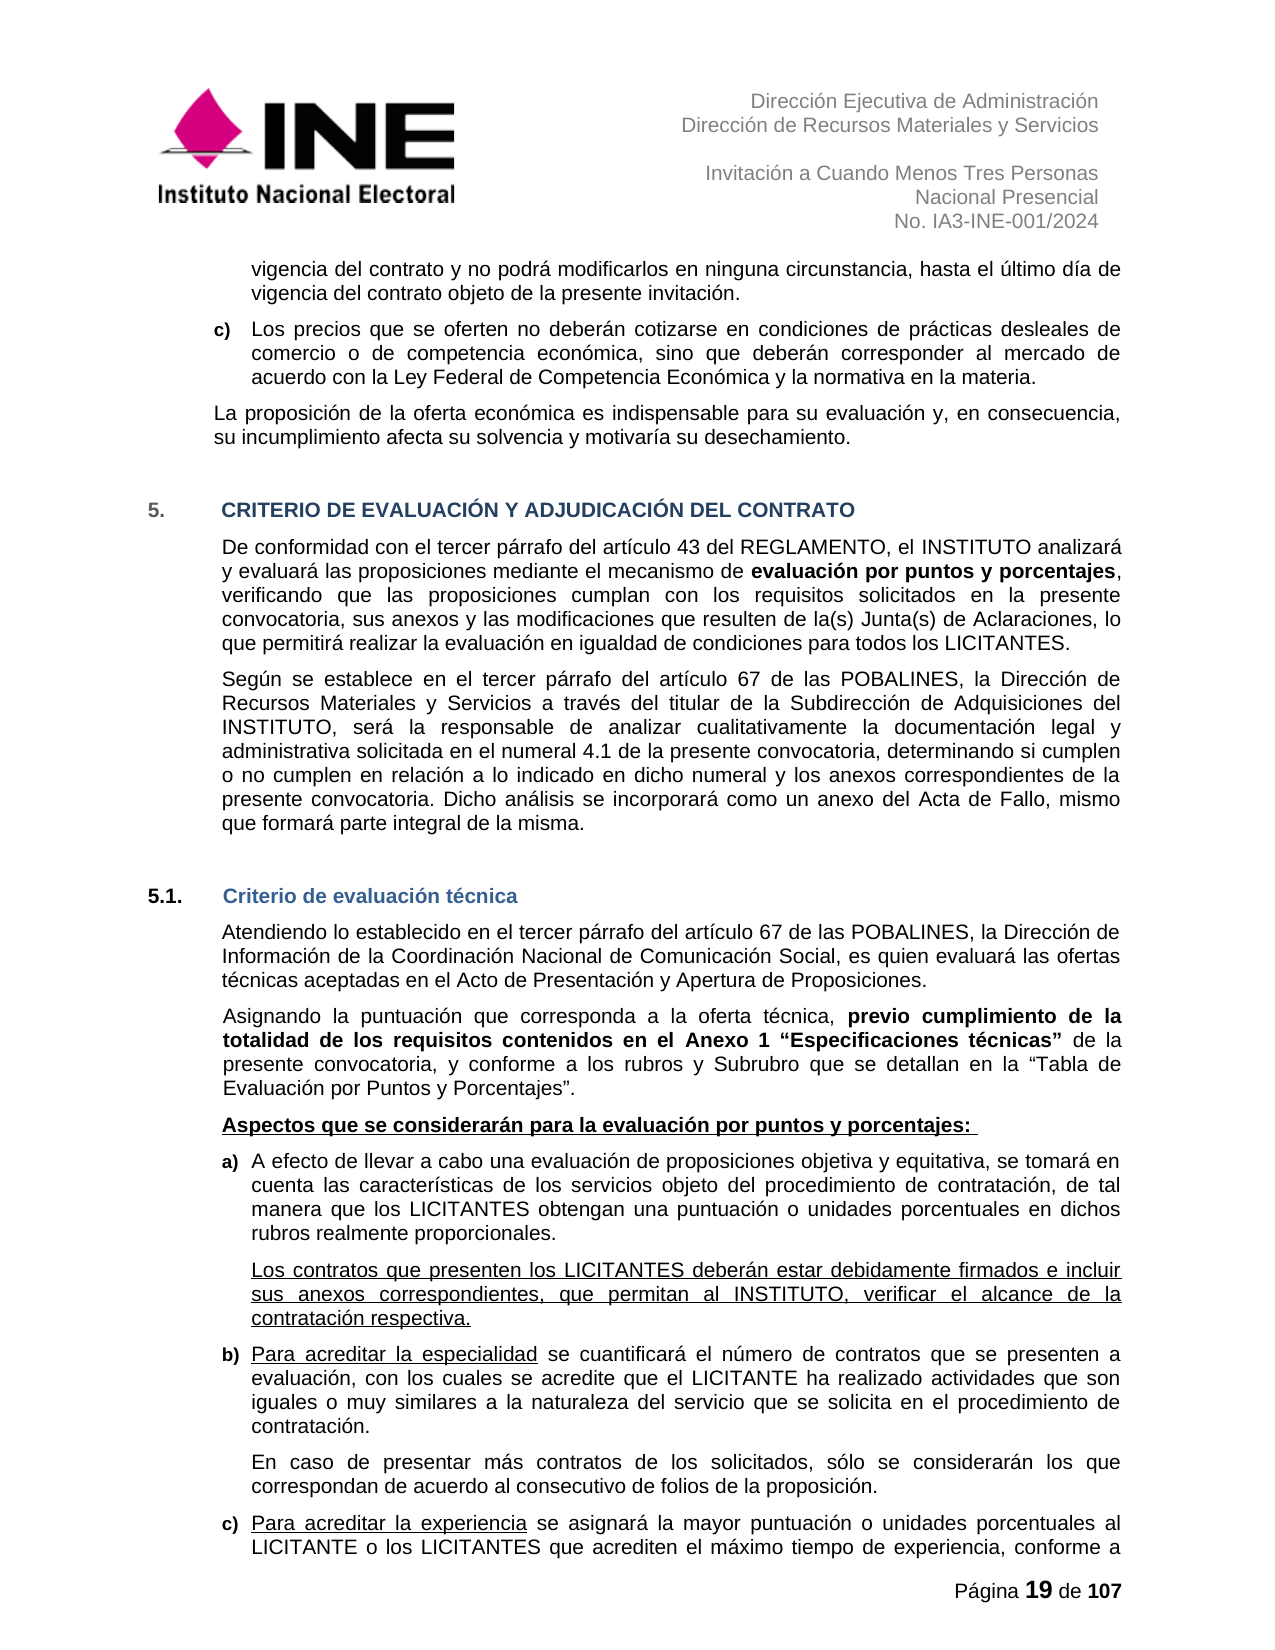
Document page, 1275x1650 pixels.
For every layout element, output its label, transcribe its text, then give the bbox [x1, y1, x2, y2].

subtitle Criterio de evaluación técnica [148, 883, 1122, 907]
picture [158, 88, 455, 203]
text Según se establece en el tercer párrafo del artículo 67 de las POBALINES, la Dirección de Recursos Materiales y Servicios a través del titular de la Subdirección de Adquisiciones del INSTITUTO, será la responsable de analizar cualitativamente la documentación legal y administrativa solicitada en el numeral 4.1 de la presente convocatoria, determinando si cumplen o no cumplen en relación a lo indicado en dicho numeral y los anexos correspondientes de la presente convocatoria. Dicho análisis se incorporará como un anexo del Acta de Fallo, mismo que formará parte integral de la misma. [222, 667, 1122, 834]
text Asignando la puntuación que corresponda a la oferta técnica, previo cumplimiento de la totalidad de los requisitos contenidos en el Anexo 1 “Especificaciones técnicas” de la presente convocatoria, y conforme a los rubros y Subrubro que se detallan en la “Tabla de Evaluación por Puntos y Porcentajes”. [223, 1004, 1122, 1100]
text Los contratos que presenten los LICITANTES deberán estar debidamente firmados e incluir sus anexos correspondientes, que permitan al INSTITUTO, verificar el alcance de la contratación respectiva. [251, 1279, 1122, 1302]
text Los contratos que presenten los LICITANTES deberán estar debidamente firmados e incluir sus anexos correspondientes, que permitan al INSTITUTO, verificar el alcance de la contratación respectiva. [251, 1303, 1122, 1329]
list Para acreditar la especialidad se cuantificará el número de contratos que se presenten a evaluación, con los cuales se acredite que el LICITANTE ha realizado actividades que son iguales o muy similares a la naturaleza del servicio que se solicita en el procedimiento de contratación. [222, 1342, 1122, 1438]
list Los precios que se oferten no deberán cotizarse en condiciones de prácticas desleales de comercio o de competencia económica, sino que deberán corresponder al mercado de acuerdo con la Ley Federal de Competencia Económica y la normativa en la materia. [214, 317, 1122, 389]
subtitle CRITERIO DE EVALUACIÓN Y ADJUDICACIÓN DEL CONTRATO [148, 498, 1122, 522]
text En caso de presentar más contratos de los solicitados, sólo se considerarán los que correspondan de acuerdo al consecutivo de folios de la proposición. [251, 1450, 1122, 1498]
list A efecto de llevar a cabo una evaluación de proposiciones objetiva y equitativa, se tomará en cuenta las características de los servicios objeto del procedimiento de contratación, de tal manera que los LICITANTES obtengan una puntuación o unidades porcentuales en dichos rubros realmente proporcionales. [222, 1149, 1122, 1245]
text Los contratos que presenten los LICITANTES deberán estar debidamente firmados e incluir sus anexos correspondientes, que permitan al INSTITUTO, verificar el alcance de la contratación respectiva. [251, 1257, 1122, 1278]
text De conformidad con el tercer párrafo del artículo 43 del REGLAMENTO, el INSTITUTO analizará y evaluará las proposiciones mediante el mecanismo de evaluación por puntos y porcentajes, verificando que las proposiciones cumplan con los requisitos solicitados en la presente convocatoria, sus anexos y las modificaciones que resulten de la(s) Junta(s) de Aclaraciones, lo que permitirá realizar la evaluación en igualdad de condiciones para todos los LICITANTES. [222, 534, 1122, 654]
text Aspectos que se considerarán para la evaluación por puntos y porcentajes: [222, 1113, 1122, 1137]
text La proposición de la oferta económica es indispensable para su evaluación y, en consecuencia, su incumplimiento afecta su solvencia y motivaría su desechamiento. [214, 401, 1122, 449]
text Atendiendo lo establecido en el tercer párrafo del artículo 67 de las POBALINES, la Dirección de Información de la Coordinación Nacional de Comunicación Social, es quien evaluará las ofertas técnicas aceptadas en el Acto de Presentación y Apertura de Proposiciones. [222, 920, 1122, 992]
